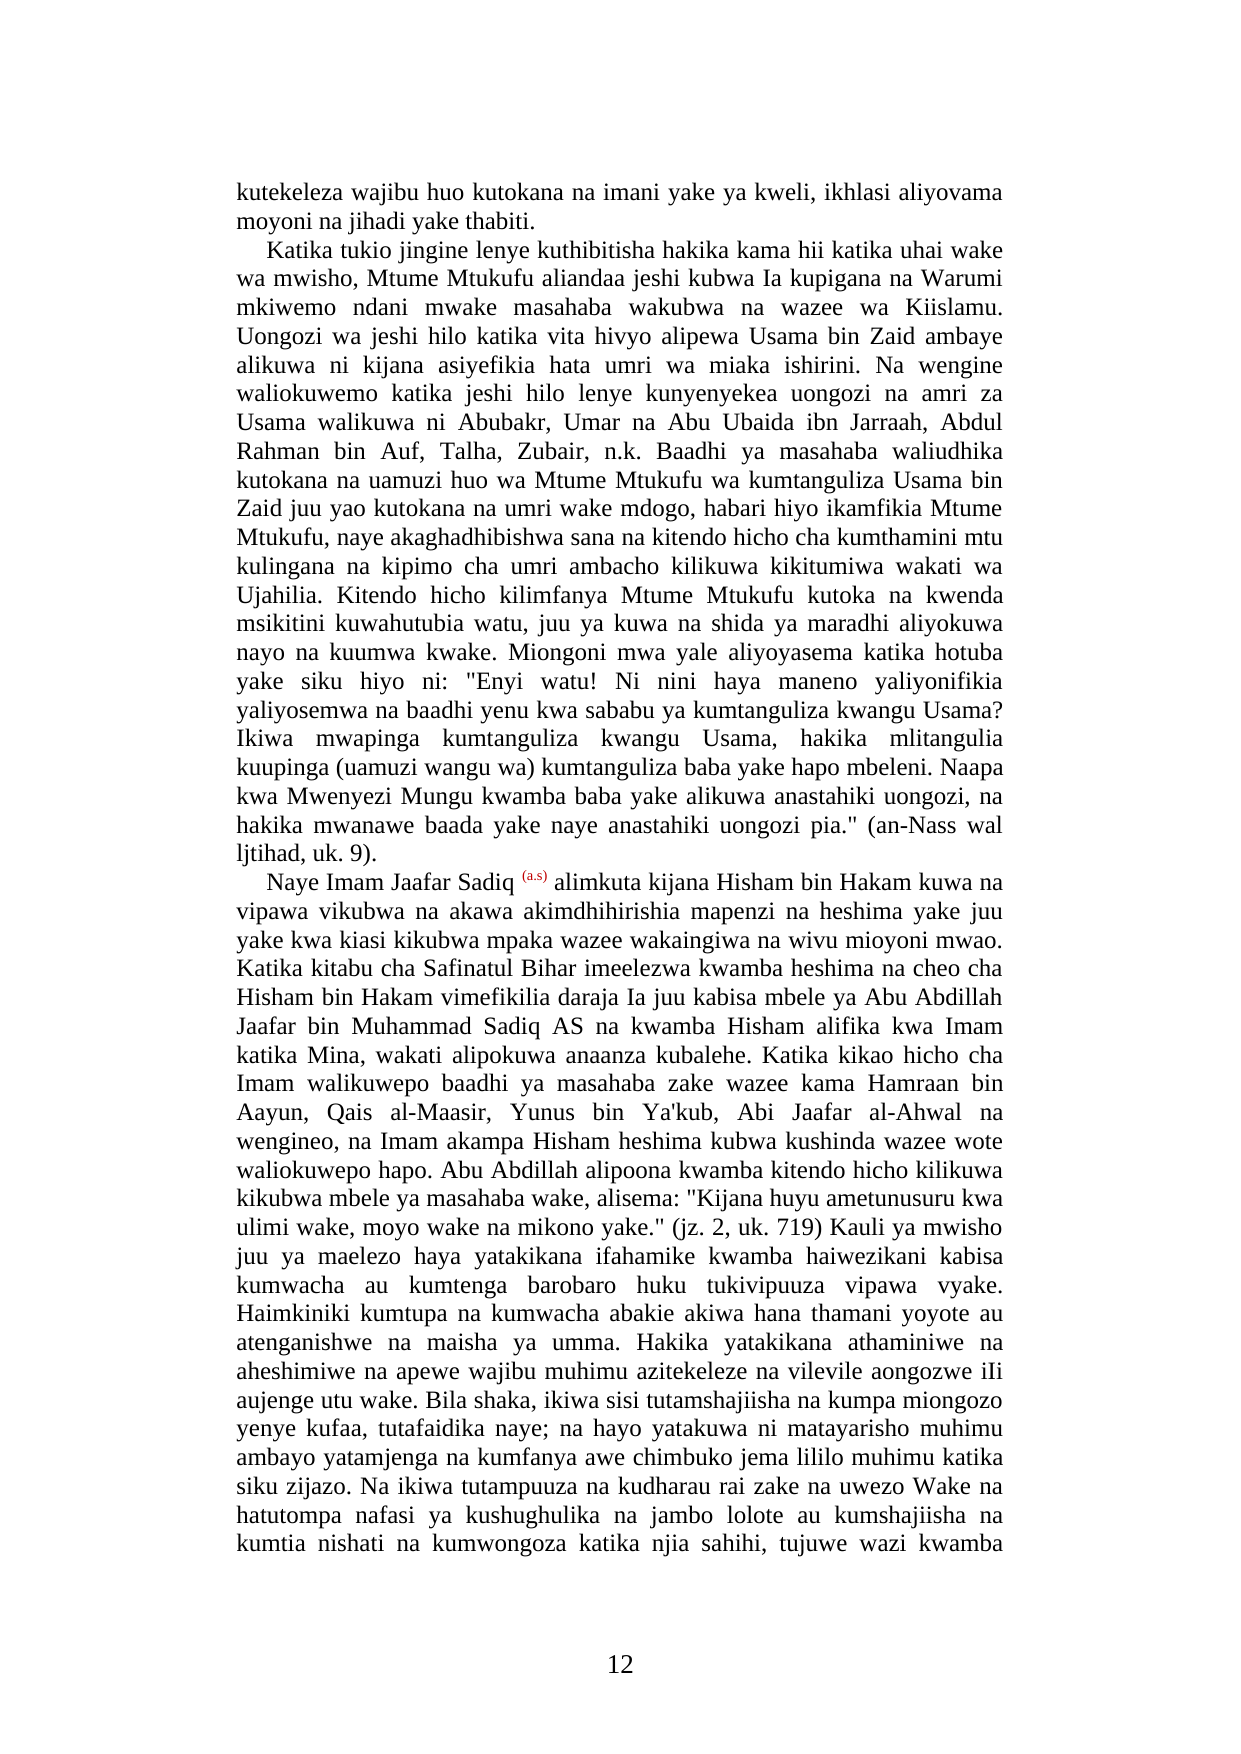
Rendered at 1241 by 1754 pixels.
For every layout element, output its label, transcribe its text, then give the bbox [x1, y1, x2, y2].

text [236, 177, 1004, 235]
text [236, 867, 1004, 1557]
text Katika tukio jingine lenye kuthibitisha hakika kama hii katika uhai wake wa mwisho, Mtume Mtukufu aliandaa jeshi kubwa Ia kupigana na Warumi mkiwemo ndani mwake masahaba wakubwa na wazee wa Kiislamu. Uongozi wa jeshi hilo katika vita hivyo alipewa Usama bin Zaid ambaye alikuwa ni kijana asiyefikia hata umri wa miaka ishirini. Na wengine waliokuwemo katika jeshi hilo lenye kunyenyekea uongozi na amri za Usama walikuwa ni Abubakr, Umar na Abu Ubaida ibn Jarraah, Abdul Rahman bin Auf, Talha, Zubair, n.k. Baadhi ya masahaba waliudhika kutokana na uamuzi huo wa Mtume Mtukufu wa kumtanguliza Usama bin Zaid juu yao kutokana na umri wake mdogo, habari hiyo ikamfikia Mtume Mtukufu, naye akaghadhibishwa sana na kitendo hicho cha kumthamini mtu kulingana na kipimo cha umri ambacho kilikuwa kikitumiwa wakati wa Ujahilia. Kitendo hicho kilimfanya Mtume Mtukufu kutoka na kwenda msikitini kuwahutubia watu, juu ya kuwa na shida ya maradhi aliyokuwa nayo na kuumwa kwake. Miongoni mwa yale aliyoyasema katika hotuba yake siku hiyo ni: "Enyi watu! Ni nini haya maneno yaliyonifikia yaliyosemwa na baadhi yenu kwa sababu ya kumtanguliza kwangu Usama? Ikiwa mwapinga kumtanguliza kwangu Usama, hakika mlitangulia kuupinga (uamuzi wangu wa) kumtanguliza baba yake hapo mbeleni. Naapa kwa Mwenyezi Mungu kwamba baba yake alikuwa anastahiki uongozi, na hakika mwanawe baada yake naye anastahiki uongozi pia." (an-Nass wal ljtihad, uk. 9). [236, 235, 1004, 867]
